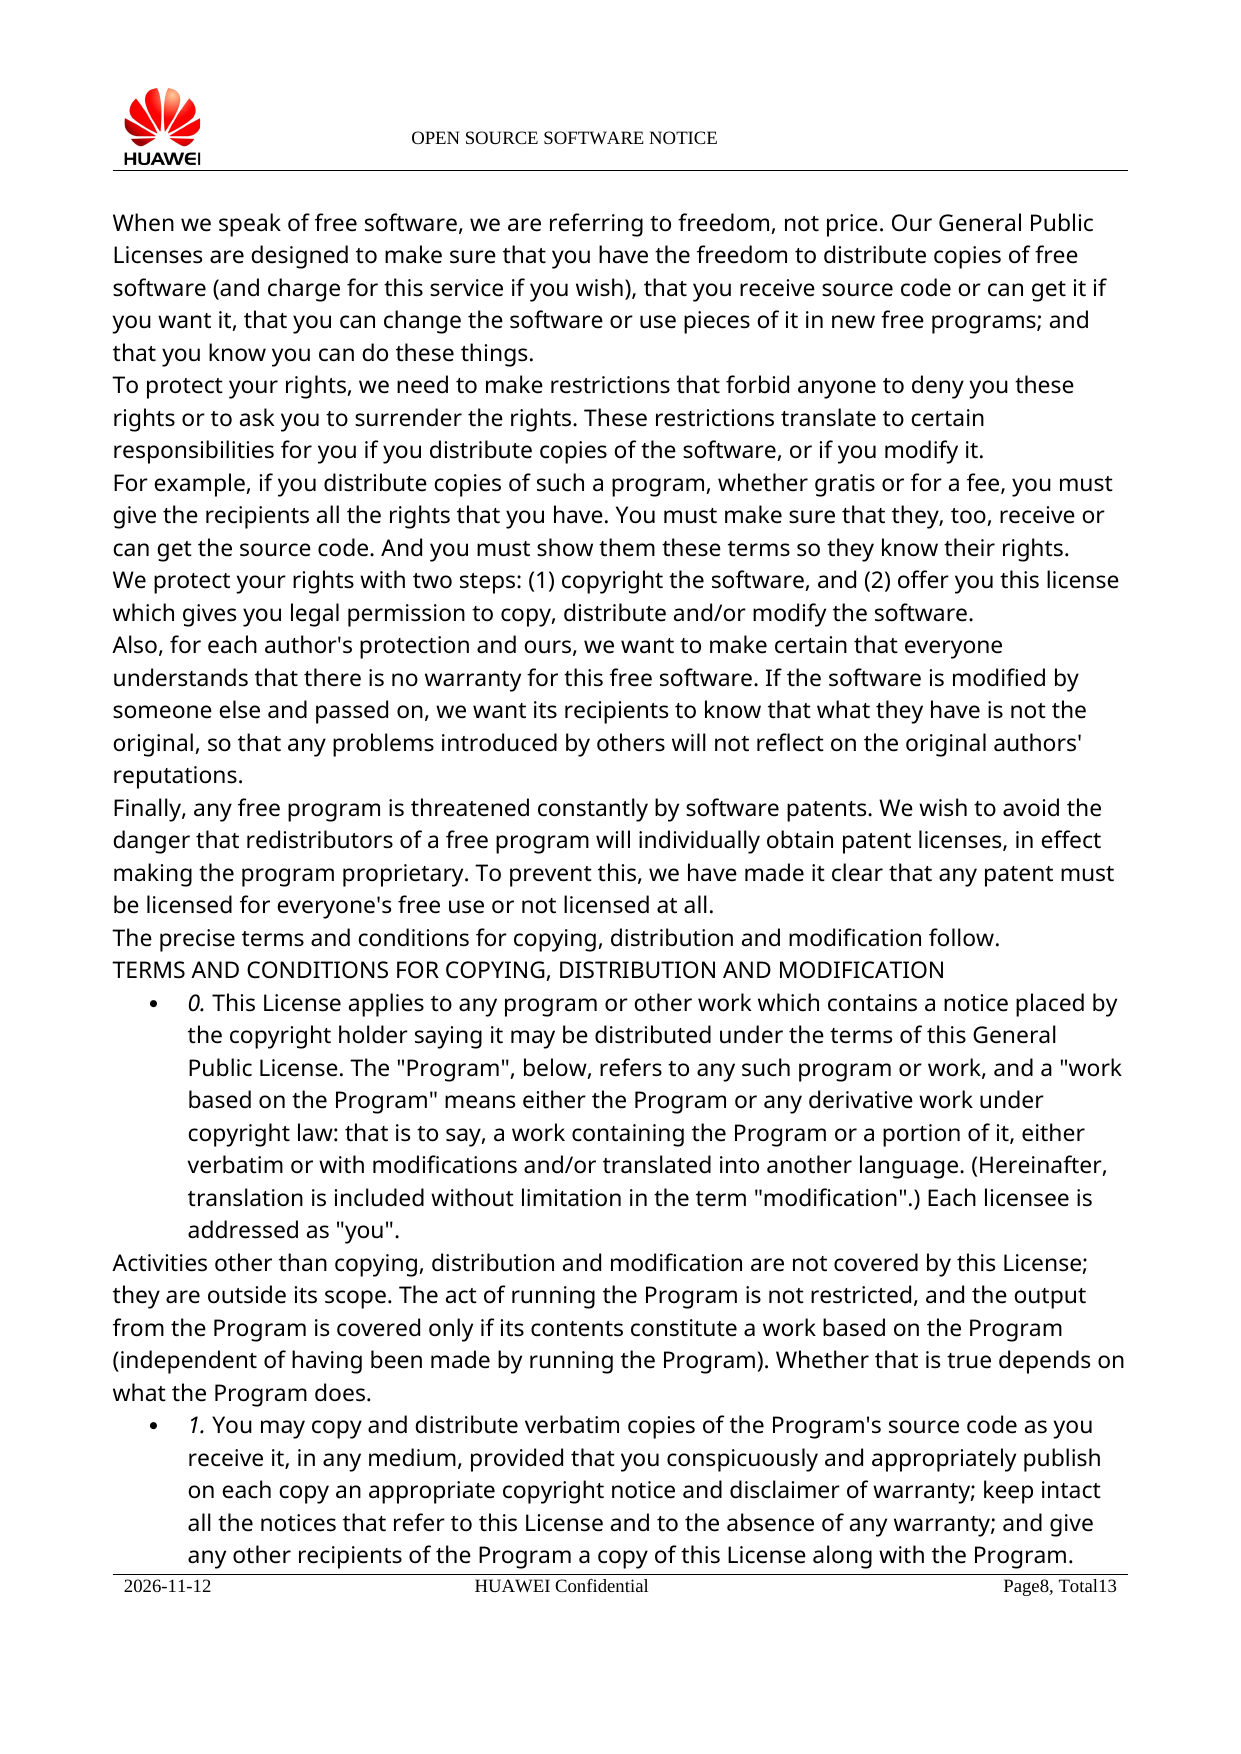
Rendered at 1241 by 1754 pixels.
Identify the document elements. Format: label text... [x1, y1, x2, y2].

text The precise terms and conditions for copying, distribution and modification follow. [112, 921, 1128, 954]
list 0. This License applies to any program or other work which contains a notice placed by the copyright holder saying it may be distributed under the terms of this General Public License. The "Program", below, refers to any such program or work, and a "work based on the Program" means either the Program or any derivative work under copyright law: that is to say, a work containing the Program or a portion of it, either verbatim or with modifications and/or translated into another language. (Hereinafter, translation is included without limitation in the term "modification".) Each licensee is addressed as "you". [150, 986, 1128, 1246]
list 1. You may copy and distribute verbatim copies of the Program's source code as you receive it, in any medium, provided that you conspicuously and appropriately publish on each copy an appropriate copyright notice and disclaimer of warranty; keep intact all the notices that refer to this License and to the absence of any warranty; and give any other recipients of the Program a copy of this License along with the Program. [150, 1409, 1128, 1571]
text When we speak of free software, we are referring to freedom, not price. Our General Public Licenses are designed to make sure that you have the freedom to distribute copies of free software (and charge for this service if you wish), that you receive source code or can get it if you want it, that you can change the software or use pieces of it in new free programs; and that you know you can do these things. [112, 206, 1128, 369]
text Also, for each author's protection and ours, we want to make certain that everyone understands that there is no warranty for this free software. If the software is modified by someone else and passed on, we want its recipients to know that what they have is not the original, so that any problems introduced by others will not reflect on the original authors' reputations. [112, 629, 1128, 791]
text TERMS AND CONDITIONS FOR COPYING, DISTRIBUTION AND MODIFICATION [112, 954, 1128, 986]
text For example, if you distribute copies of such a program, whether gratis or for a fee, you must give the recipients all the rights that you have. You must make sure that they, too, receive or can get the source code. And you must show them these terms so they know their rights. [112, 466, 1128, 564]
picture [124, 88, 201, 165]
text To protect your rights, we need to make restrictions that forbid anyone to deny you these rights or to ask you to surrender the rights. These restrictions translate to certain responsibilities for you if you distribute copies of the software, or if you modify it. [112, 369, 1128, 466]
text Activities other than copying, distribution and modification are not covered by this License; they are outside its scope. The act of running the Program is not restricted, and the output from the Program is covered only if its contents constitute a work based on the Program (independent of having been made by running the Program). Whether that is true depends on what the Program does. [112, 1246, 1128, 1409]
text Finally, any free program is threatened constantly by software patents. We wish to avoid the danger that redistributors of a free program will individually obtain patent licenses, in effect making the program proprietary. To prevent this, we have made it clear that any patent must be licensed for everyone's free use or not licensed at all. [112, 791, 1128, 921]
text We protect your rights with two steps: (1) copyright the software, and (2) offer you this license which gives you legal permission to copy, distribute and/or modify the software. [112, 564, 1128, 629]
